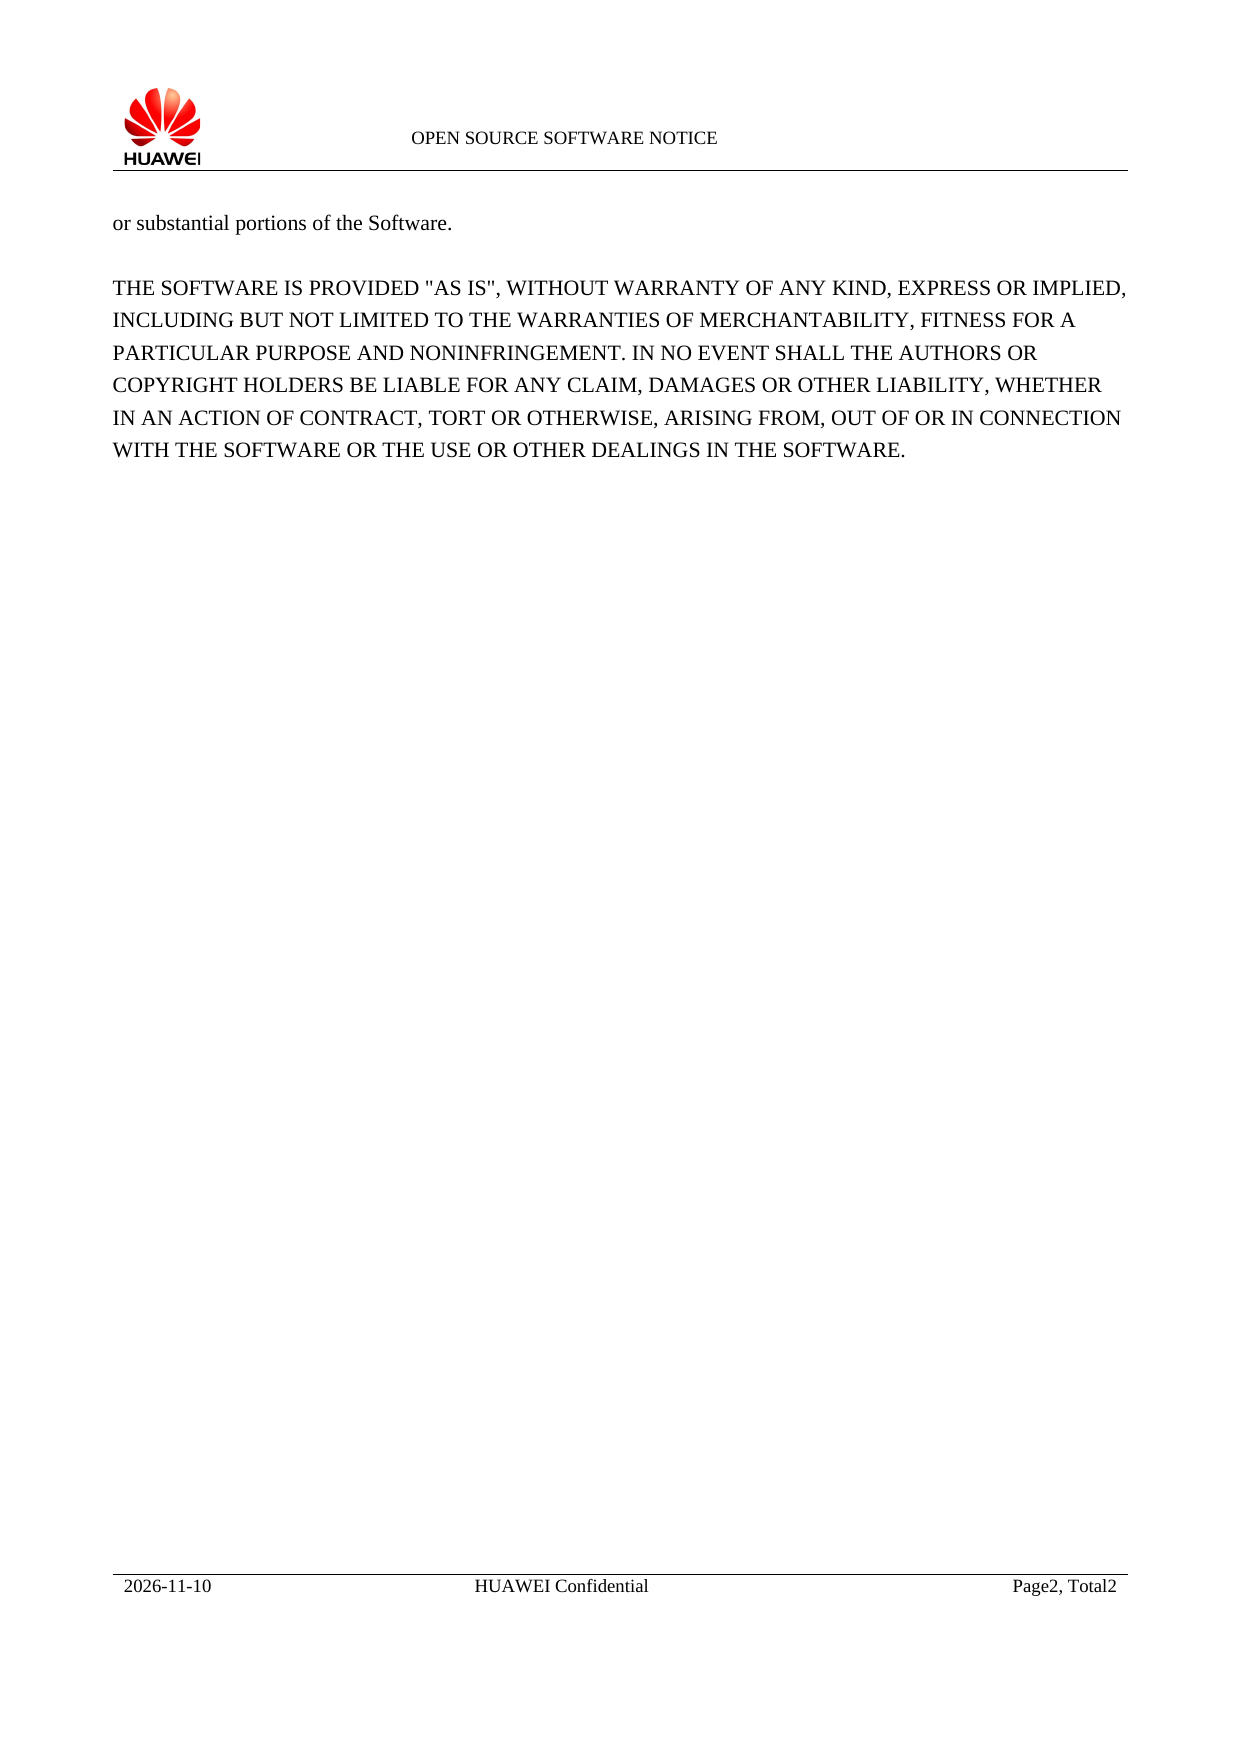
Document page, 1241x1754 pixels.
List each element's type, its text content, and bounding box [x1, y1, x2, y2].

picture [124, 88, 201, 165]
